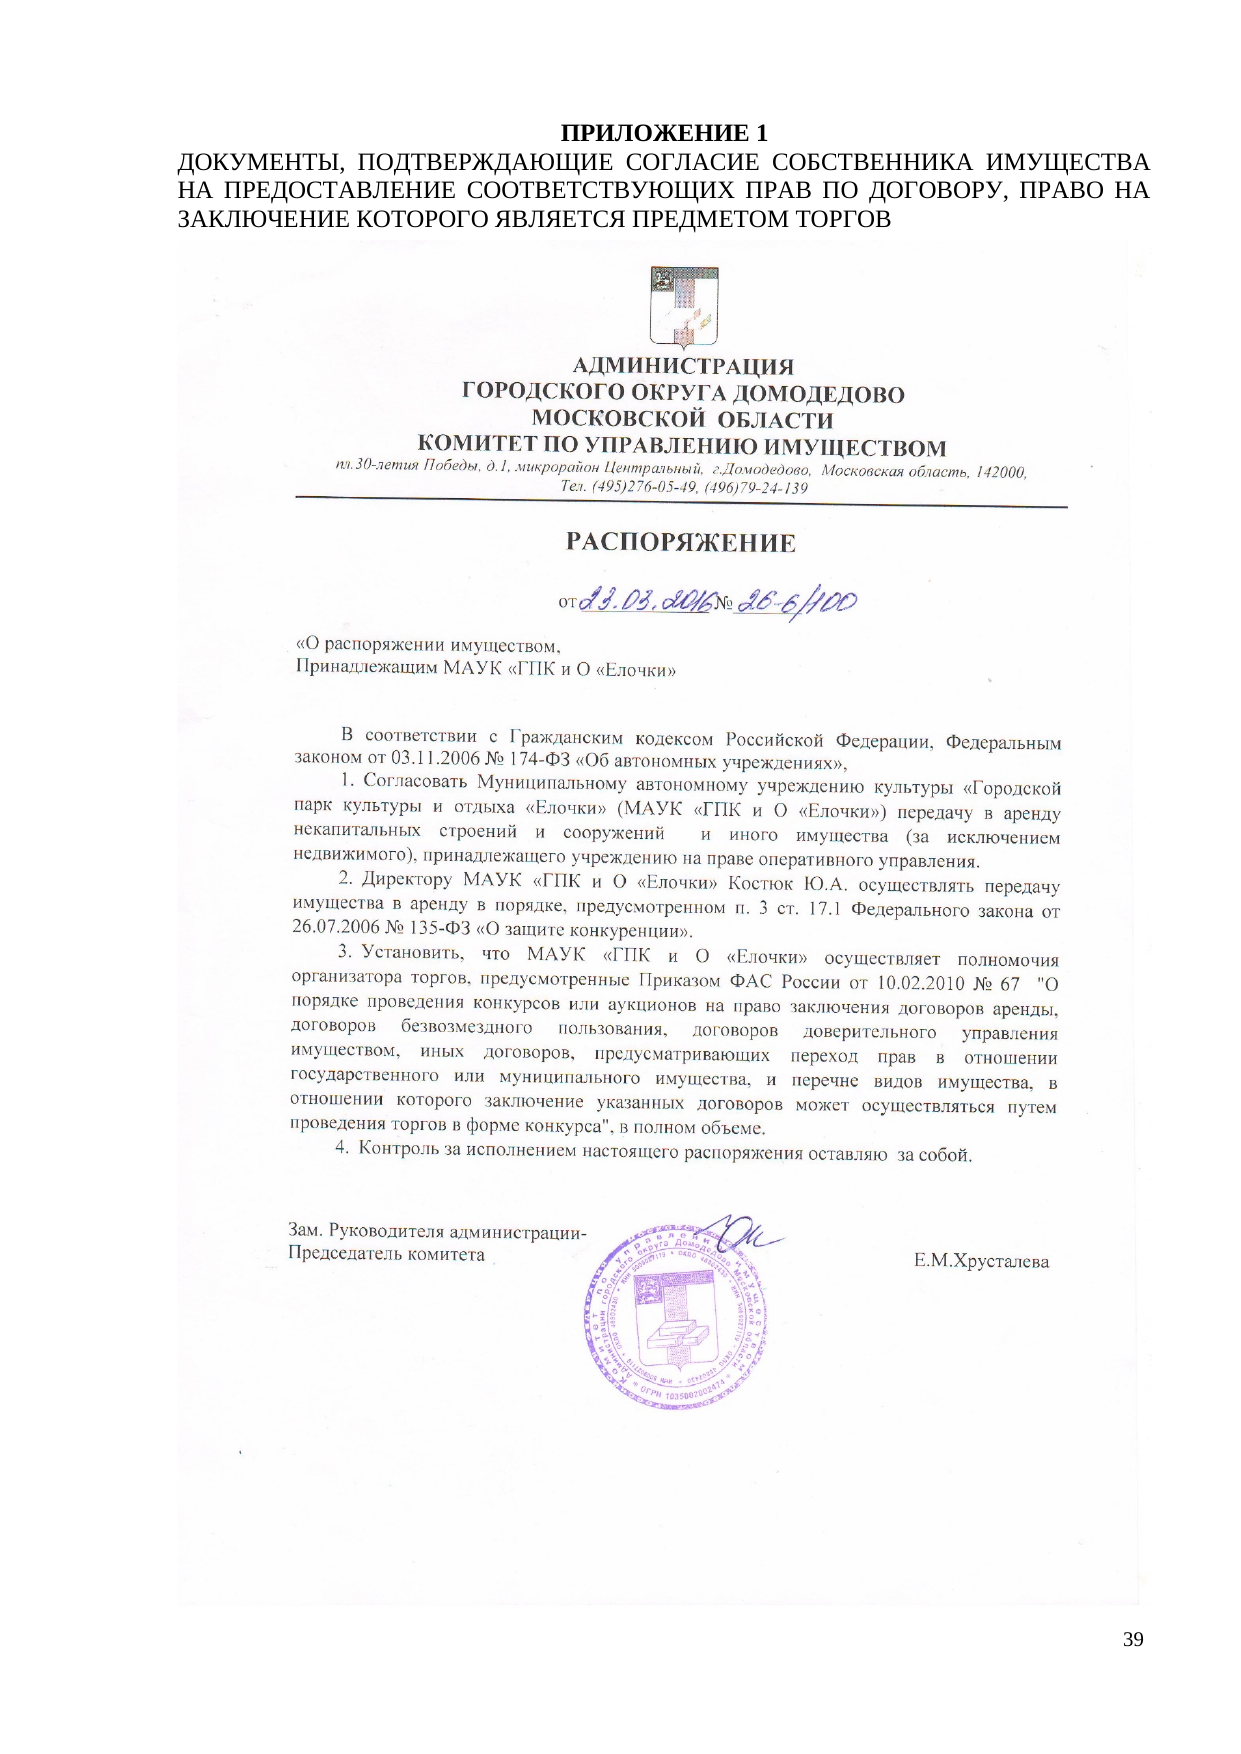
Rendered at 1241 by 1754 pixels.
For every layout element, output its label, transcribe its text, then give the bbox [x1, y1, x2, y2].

picture [177, 233, 1153, 1612]
text Приложение 1 [177, 118, 1152, 147]
subtitle Документы, подтверждающие согласие собственника имущества на предоставление соответствующих прав по договору, право на заключение которого является предметом торгов [177, 147, 1152, 233]
